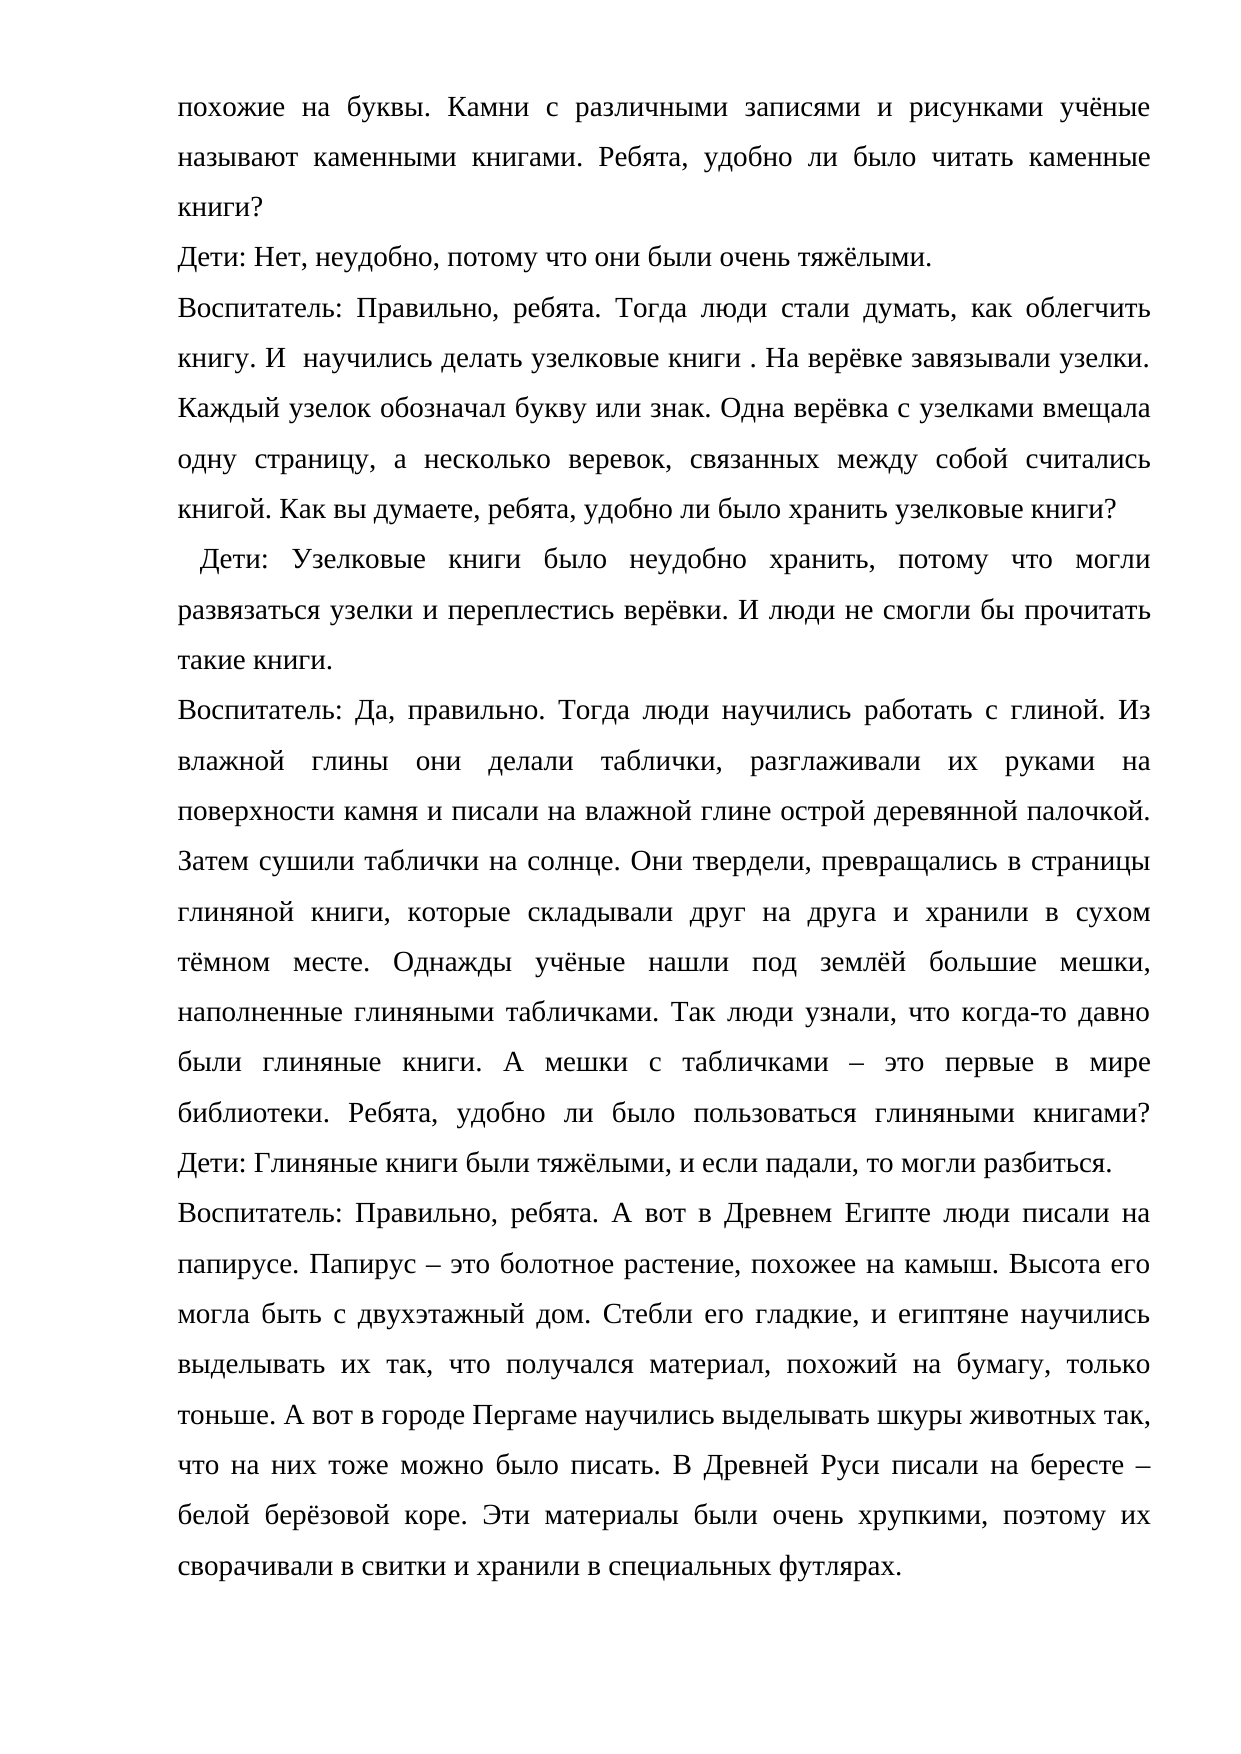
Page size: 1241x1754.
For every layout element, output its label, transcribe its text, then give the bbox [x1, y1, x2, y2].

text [177, 89, 1152, 223]
text Воспитатель: Да, правильно. Тогда люди научились работать с глиной. Из влажной глины они делали таблички, разглаживали их руками на поверхности камня и писали на влажной глине острой деревянной палочкой. Затем сушили таблички на солнце. Они твердели, превращались в страницы глиняной книги, которые складывали друг на друга и хранили в сухом тёмном месте. Однажды учёные нашли под землёй большие мешки, наполненные глиняными табличками. Так люди узнали, что когда-то давно были глиняные книги. А мешки с табличками – это первые в мире библиотеки. Ребята, удобно ли было пользоваться глиняными книгами? Дети: Глиняные книги были тяжёлыми, и если падали, то могли разбиться. [177, 692, 1152, 1179]
text Воспитатель: Правильно, ребята. Тогда люди стали думать, как облегчить книгу. И научились делать узелковые книги . На верёвке завязывали узелки. Каждый узелок обозначал букву или знак. Одна верёвка с узелками вмещала одну страницу, а несколько веревок, связанных между собой считались книгой. Как вы думаете, ребята, удобно ли было хранить узелковые книги? [177, 290, 1152, 525]
text Дети: Нет, неудобно, потому что они были очень тяжёлыми. [177, 239, 1152, 273]
text Дети: Узелковые книги было неудобно хранить, потому что могли развязаться узелки и переплестись верёвки. И люди не смогли бы прочитать такие книги. [177, 541, 1152, 676]
text Воспитатель: Правильно, ребята. А вот в Древнем Египте люди писали на папирусе. Папирус – это болотное растение, похожее на камыш. Высота его могла быть с двухэтажный дом. Стебли его гладкие, и египтяне научились выделывать их так, что получался материал, похожий на бумагу, только тоньше. А вот в городе Пергаме научились выделывать шкуры животных так, что на них тоже можно было писать. В Древней Руси писали на бересте – белой берёзовой коре. Эти материалы были очень хрупкими, поэтому их сворачивали в свитки и хранили в специальных футлярах. [177, 1196, 1152, 1581]
